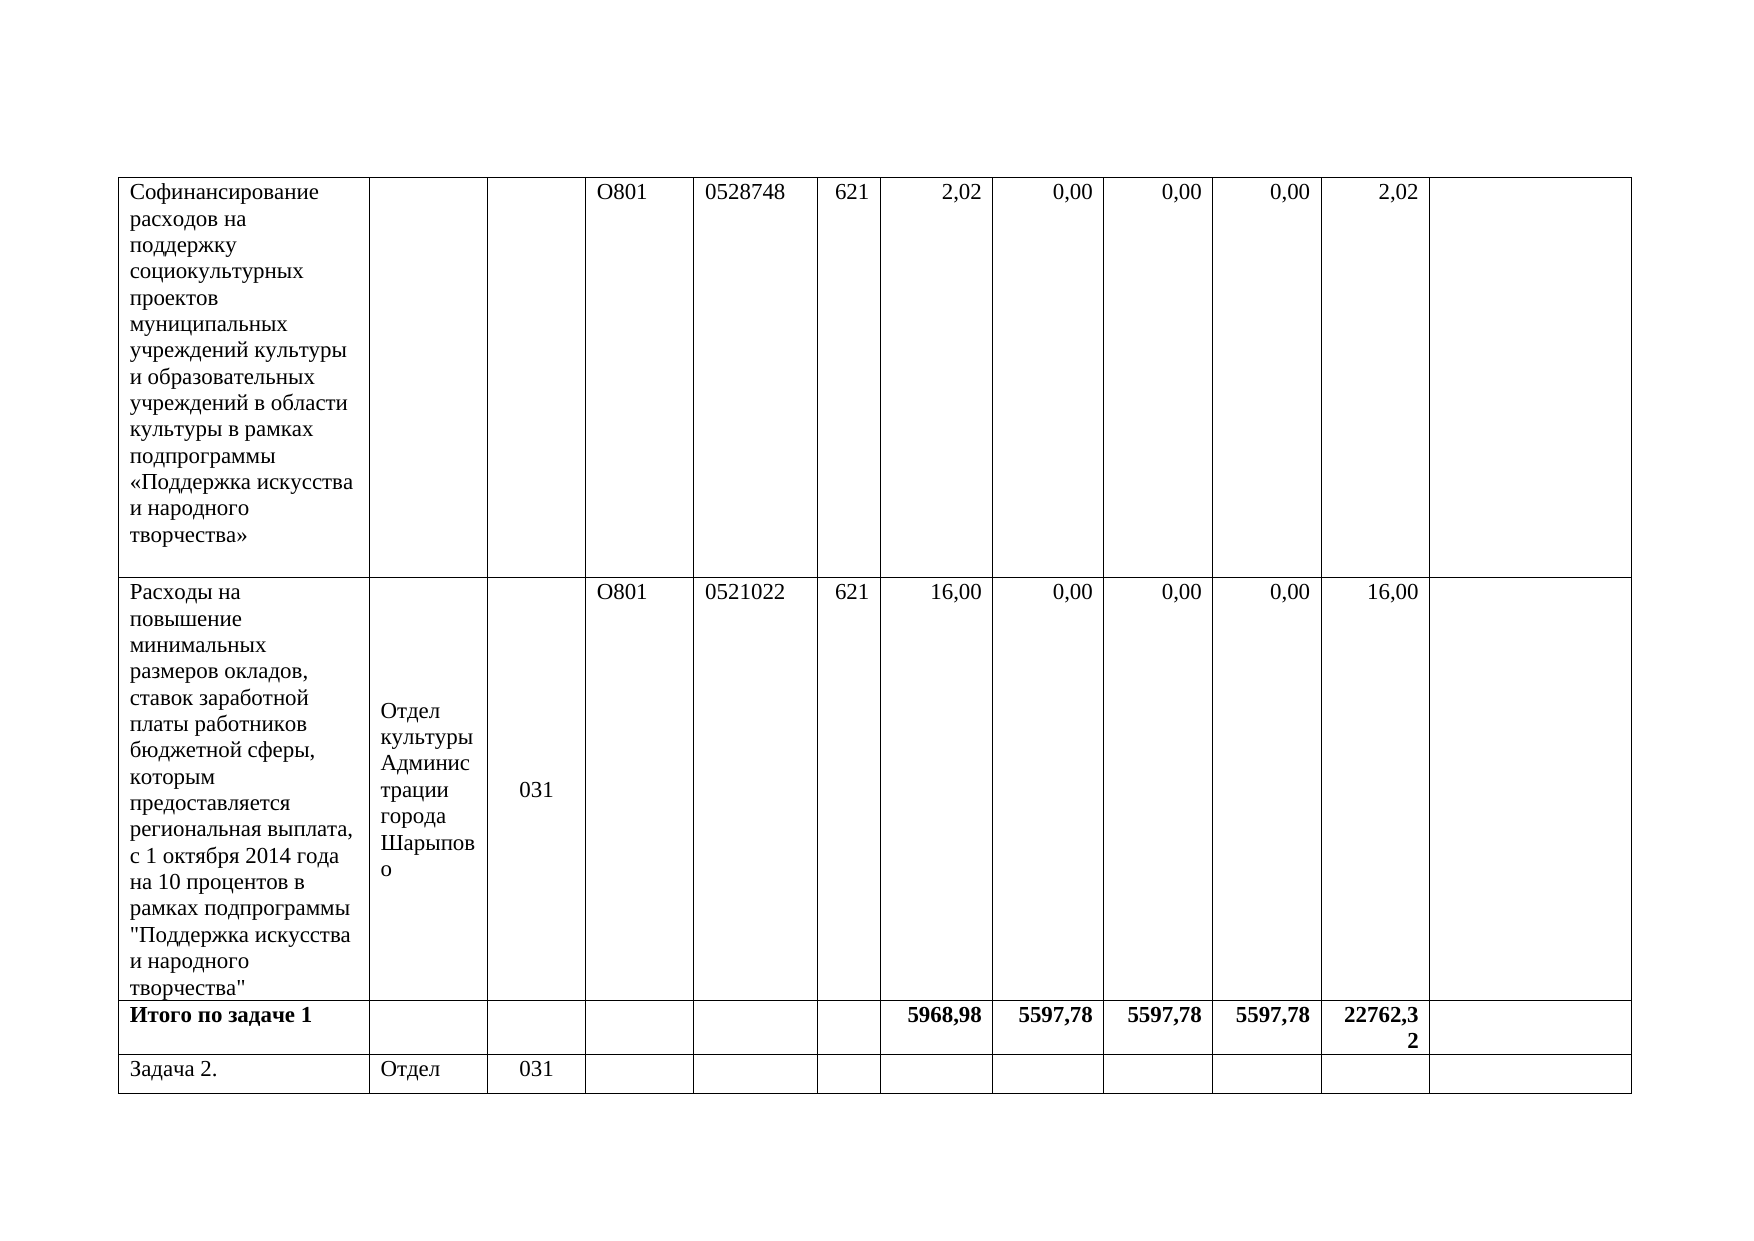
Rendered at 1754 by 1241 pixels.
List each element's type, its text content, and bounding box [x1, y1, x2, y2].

table_cell 0,00 [993, 578, 1103, 1000]
table_cell Задача 2. [119, 1055, 369, 1093]
table_cell [881, 1055, 992, 1093]
table_cell 621 [818, 578, 880, 1000]
table_cell 5597,78 [993, 1001, 1103, 1054]
table_cell 0,00 [1104, 178, 1212, 577]
table_cell [694, 1055, 817, 1093]
table_cell Софинансирование расходов на поддержку социокультурных проектов муниципальных учреждений культуры и образовательных учреждений в области культуры в рамках подпрограммы «Поддержка искусства и народного творчества» [119, 178, 369, 577]
table_cell Итого по задаче 1 [119, 1001, 369, 1054]
table_cell [586, 1001, 693, 1054]
table_cell 22762,32 [1322, 1001, 1429, 1054]
table_cell [818, 1055, 880, 1093]
table_cell 2,02 [881, 178, 992, 577]
table_cell 5597,78 [1104, 1001, 1212, 1054]
table_cell [1430, 178, 1631, 577]
table_cell Расходы на повышение минимальных размеров окладов, ставок заработной платы работников бюджетной сферы, которым предоставляется региональная выплата, с 1 октября 2014 года на 10 процентов в рамках подпрограммы "Поддержка искусства и народного творчества" [119, 578, 369, 1000]
table_cell О801 [586, 178, 693, 577]
table_cell [993, 1055, 1103, 1093]
table_cell [1104, 1055, 1212, 1093]
table_cell 5597,78 [1213, 1001, 1321, 1054]
table_cell [694, 1001, 817, 1054]
table_cell [586, 1055, 693, 1093]
table_cell 0,00 [1104, 578, 1212, 1000]
table_cell 0,00 [993, 178, 1103, 577]
table_cell [1430, 1055, 1631, 1093]
table_cell 0,00 [1213, 178, 1321, 577]
table_cell О801 [586, 578, 693, 1000]
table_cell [370, 578, 487, 1000]
table_cell 031 [488, 578, 585, 1000]
table_cell 0,00 [1213, 578, 1321, 1000]
table_cell 0521022 [694, 578, 817, 1000]
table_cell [370, 1055, 487, 1093]
table_cell 031 [488, 1055, 585, 1093]
table_cell [1322, 1055, 1429, 1093]
table_cell 621 [818, 178, 880, 577]
table_cell [1430, 1001, 1631, 1054]
table_cell 16,00 [1322, 578, 1429, 1000]
table_cell 16,00 [881, 578, 992, 1000]
table_cell 0528748 [694, 178, 817, 577]
table_cell 2,02 [1322, 178, 1429, 577]
table_cell [488, 1001, 585, 1054]
table_cell [1213, 1055, 1321, 1093]
table_cell [1430, 578, 1631, 1000]
table_cell [370, 1001, 487, 1054]
table_cell [818, 1001, 880, 1054]
table_cell 5968,98 [881, 1001, 992, 1054]
